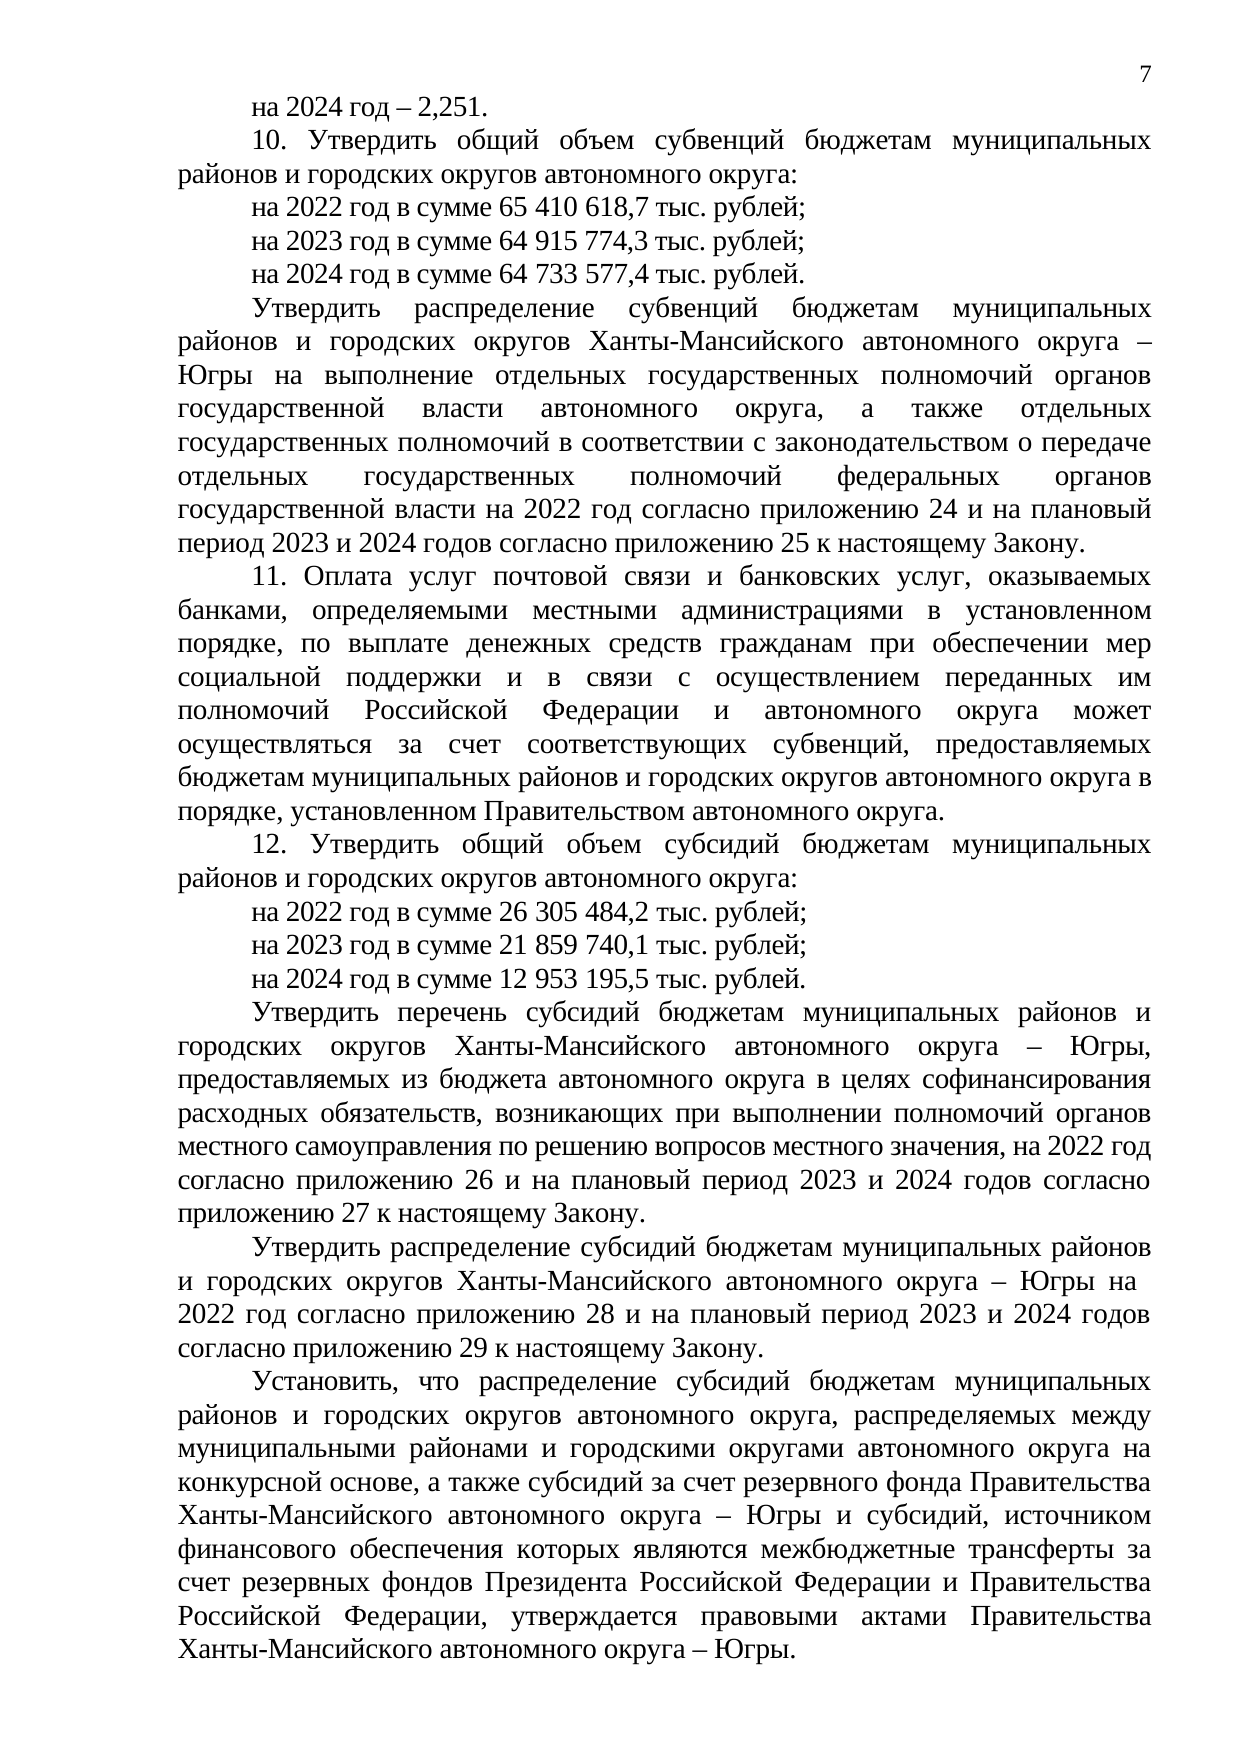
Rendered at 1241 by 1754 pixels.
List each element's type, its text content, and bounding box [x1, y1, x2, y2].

list 10. Утвердить общий объем субвенций бюджетам муниципальных районов и городских округов автономного округа: [177, 122, 1152, 189]
text Утвердить перечень субсидий бюджетам муниципальных районов и городских округов Ханты-Мансийского автономного округа – Югры, предоставляемых из бюджета автономного округа в целях софинансирования расходных обязательств, возникающих при выполнении полномочий органов местного самоуправления по решению вопросов местного значения, на 2022 год согласно приложению 26 и на плановый период 2023 и 2024 годов согласно приложению 27 к настоящему Закону. [177, 994, 1152, 1229]
text на 2024 год в сумме 64 733 577,4 тыс. рублей. [177, 256, 1152, 290]
text на 2024 год в сумме 12 953 195,5 тыс. рублей. [177, 961, 1152, 994]
text на 2024 год – 2,251. [177, 89, 1152, 122]
text 12. Утвердить общий объем субсидий бюджетам муниципальных районов и городских округов автономного округа: [177, 827, 1152, 894]
text на 2022 год в сумме 26 305 484,2 тыс. рублей; [177, 894, 1152, 927]
text Утвердить распределение субвенций бюджетам муниципальных районов и городских округов Ханты-Мансийского автономного округа – Югры на выполнение отдельных государственных полномочий органов государственной власти автономного округа, а также отдельных государственных полномочий в соответствии с законодательством о передаче отдельных государственных полномочий федеральных органов государственной власти на 2022 год согласно приложению 24 и на плановый период 2023 и 2024 годов согласно приложению 25 к настоящему Закону. [177, 290, 1152, 558]
text на 2022 год в сумме 65 410 618,7 тыс. рублей; [177, 189, 1152, 223]
text Установить, что распределение субсидий бюджетам муниципальных районов и городских округов автономного округа, распределяемых между муниципальными районами и городскими округами автономного округа на конкурсной основе, а также субсидий за счет резервного фонда Правительства Ханты-Мансийского автономного округа – Югры и субсидий, источником финансового обеспечения которых являются межбюджетные трансферты за счет резервных фондов Президента Российской Федерации и Правительства Российской Федерации, утверждается правовыми актами Правительства Ханты-Мансийского автономного округа – Югры. [177, 1363, 1152, 1665]
text на 2023 год в сумме 64 915 774,3 тыс. рублей; [177, 223, 1152, 256]
text 11. Оплата услуг почтовой связи и банковских услуг, оказываемых банками, определяемыми местными администрациями в установленном порядке, по выплате денежных средств гражданам при обеспечении мер социальной поддержки и в связи с осуществлением переданных им полномочий Российской Федерации и автономного округа может осуществляться за счет соответствующих субвенций, предоставляемых бюджетам муниципальных районов и городских округов автономного округа в порядке, установленном Правительством автономного округа. [177, 558, 1152, 827]
text на 2023 год в сумме 21 859 740,1 тыс. рублей; [177, 927, 1152, 961]
text Утвердить распределение субсидий бюджетам муниципальных районов и городских округов Ханты-Мансийского автономного округа – Югры на 2022 год согласно приложению 28 и на плановый период 2023 и 2024 годов согласно приложению 29 к настоящему Закону. [177, 1229, 1152, 1363]
